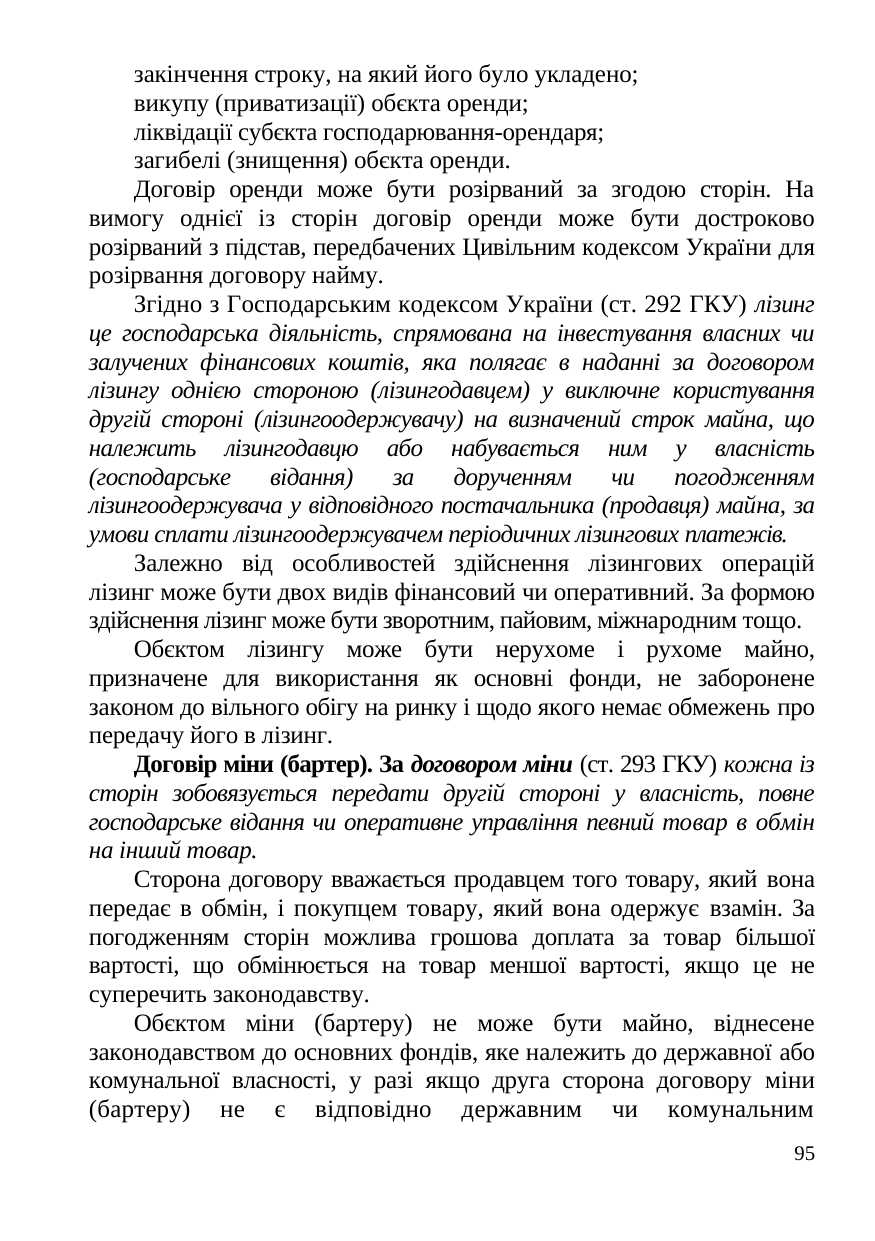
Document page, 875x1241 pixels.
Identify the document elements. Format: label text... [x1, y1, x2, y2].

text Договір міни (бартер). За договором міни (ст. 293 ГКУ) кожна із сторін зобовязується передати другій стороні у власність, повне господарське відання чи оперативне управління певний товар в обмін на інший товар. [89, 749, 815, 864]
text Залежно від особливостей здійснення лізингових операцій лізинг може бути двох видів фінансовий чи оперативний. За формою здійснення лізинг може бути зворотним, пайовим, міжнародним тощо. [89, 548, 815, 634]
text закінчення строку, на який його було укладено; [89, 59, 815, 88]
text Згідно з Господарським кодексом України (ст. 292 ГКУ) лізинг це господарська діяльність, спрямована на інвестування власних чи залучених фінансових коштів, яка полягає в наданні за договором лізингу однією стороною (лізингодавцем) у виключне користування другій стороні (лізингоодержувачу) на визначений строк майна, що належить лізингодавцю або набувається ним у власність (господарське відання) за дорученням чи погодженням лізингоодержувача у відповідного постачальника (продавця) майна, за умови сплати лізингоодержувачем періодичних лізингових платежів. [89, 289, 815, 548]
text загибелі (знищення) обєкта оренди. [89, 145, 815, 174]
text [89, 1008, 815, 1123]
text ліквідації субєкта господарювання-орендаря; [89, 117, 815, 145]
text Обєктом лізингу може бути нерухоме і рухоме майно, призначене для використання як основні фонди, не заборонене законом до вільного обігу на ринку і щодо якого немає обмежень про передачу його в лізинг. [89, 634, 815, 749]
text Сторона договору вважається продавцем того товару, який вона передає в обмін, і покупцем товару, який вона одержує взамін. За погодженням сторін можлива грошова доплата за товар більшої вартості, що обмінюється на товар меншої вартості, якщо це не суперечить законодавству. [89, 864, 815, 1008]
text викупу (приватизації) обєкта оренди; [89, 88, 815, 117]
text Договір оренди може бути розірваний за згодою сторін. На вимогу однієї із сторін договір оренди може бути достроково розірваний з підстав, передбачених Цивільним кодексом України для розірвання договору найму. [89, 174, 815, 289]
